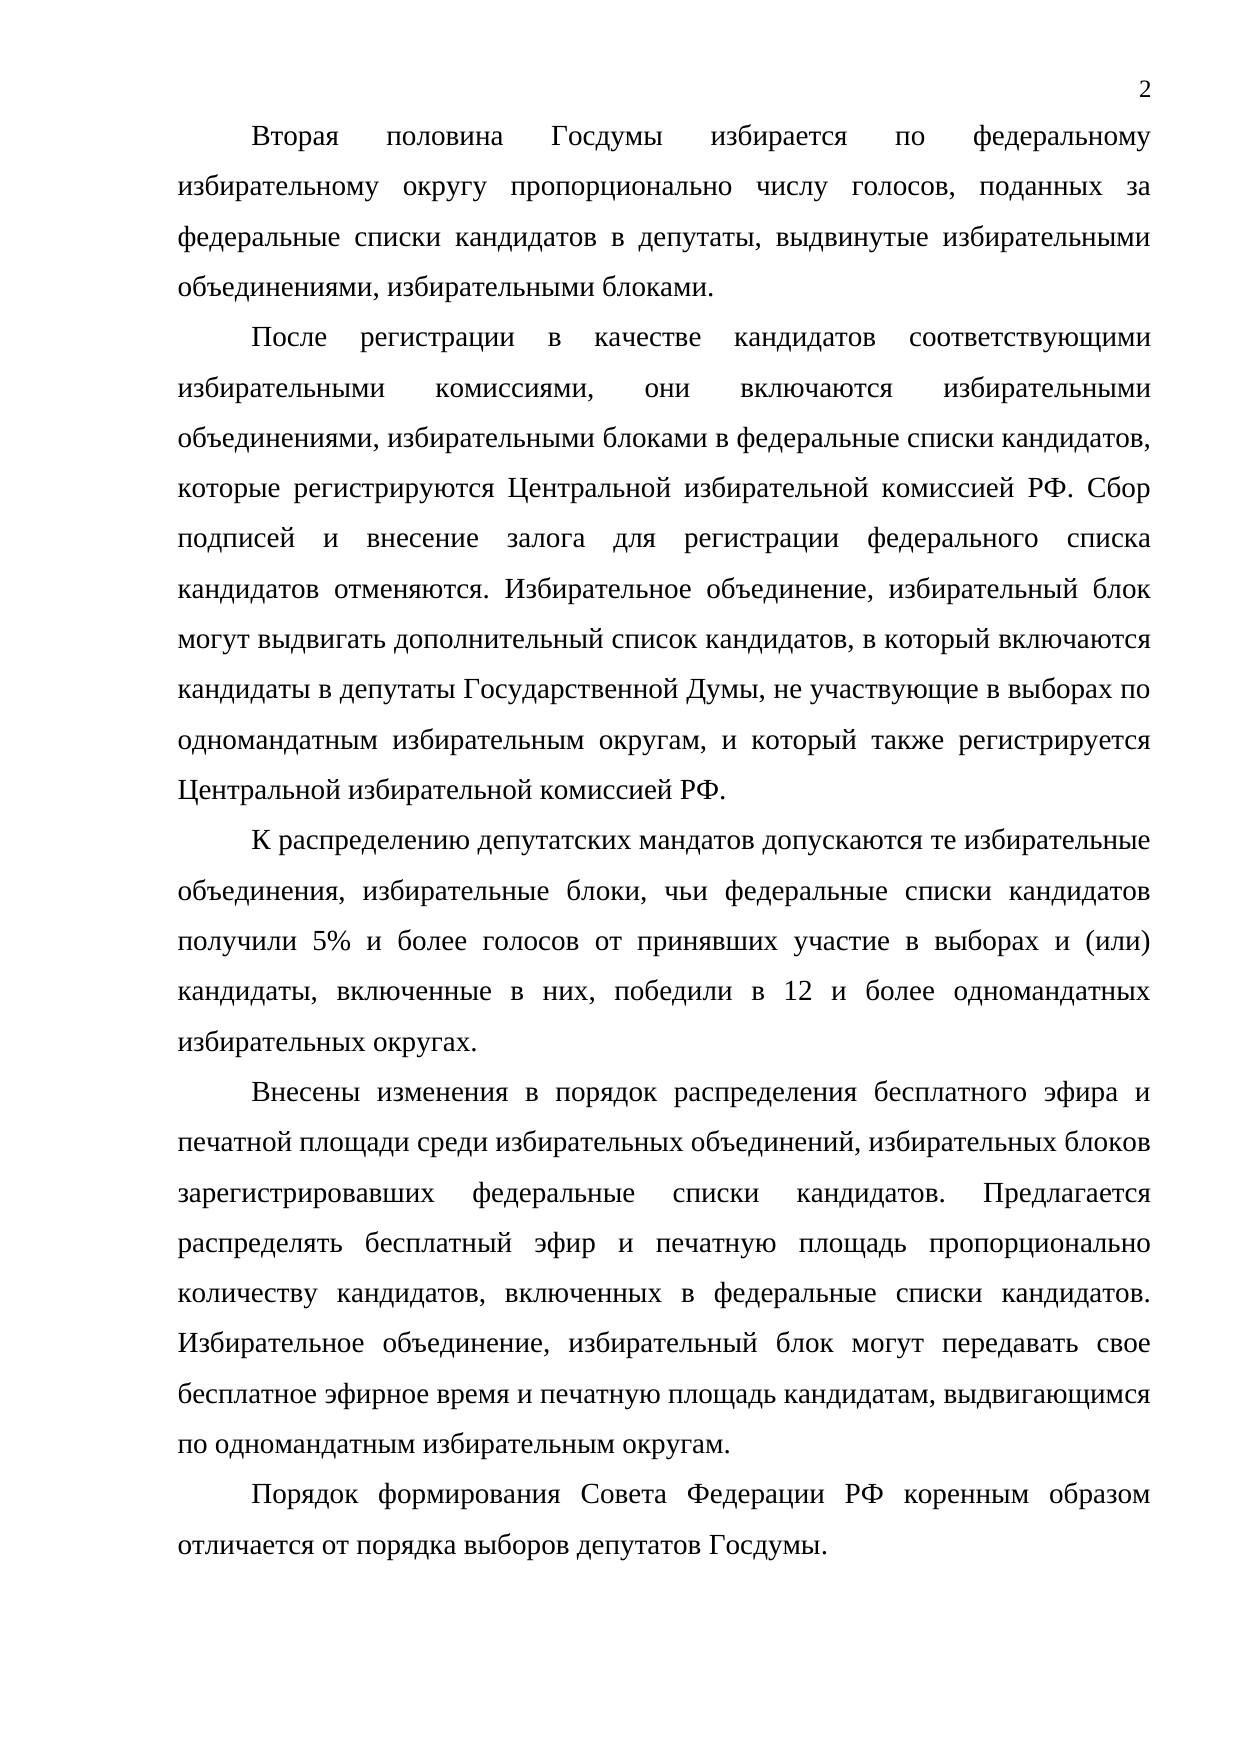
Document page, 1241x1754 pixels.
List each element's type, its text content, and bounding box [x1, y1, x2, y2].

text Внесены изменения в порядок распределения бесплатного эфира и печатной площади среди избирательных объединений, избирательных блоков зарегистрировавших федеральные списки кандидатов. Предлагается распределять бесплатный эфир и печатную площадь пропорционально количеству кандидатов, включенных в федеральные списки кандидатов. Избирательное объединение, избирательный блок могут передавать свое бесплатное эфирное время и печатную площадь кандидатам, выдвигающимся по одномандатным избирательным округам. [177, 1074, 1152, 1460]
text После регистрации в качестве кандидатов соответствующими избирательными комиссиями, они включаются избирательными объединениями, избирательными блоками в федеральные списки кандидатов, которые регистрируются Центральной избирательной комиссией РФ. Сбор подписей и внесение залога для регистрации федерального списка кандидатов отменяются. Избирательное объединение, избирательный блок могут выдвигать дополнительный список кандидатов, в который включаются кандидаты в депутаты Государственной Думы, не участвующие в выборах по одномандатным избирательным округам, и который также регистрируется Центральной избирательной комиссией РФ. [177, 319, 1152, 806]
text К распределению депутатских мандатов допускаются те избирательные объединения, избирательные блоки, чьи федеральные списки кандидатов получили 5% и более голосов от принявших участие в выборах и (или) кандидаты, включенные в них, победили в 12 и более одномандатных избирательных округах. [177, 822, 1152, 1057]
text Вторая половина Госдумы избирается по федеральному избирательному округу пропорционально числу голосов, поданных за федеральные списки кандидатов в депутаты, выдвинутые избирательными объединениями, избирательными блоками. [177, 118, 1152, 303]
text Порядок формирования Совета Федерации РФ коренным образом отличается от порядка выборов депутатов Госдумы. [177, 1477, 1152, 1560]
